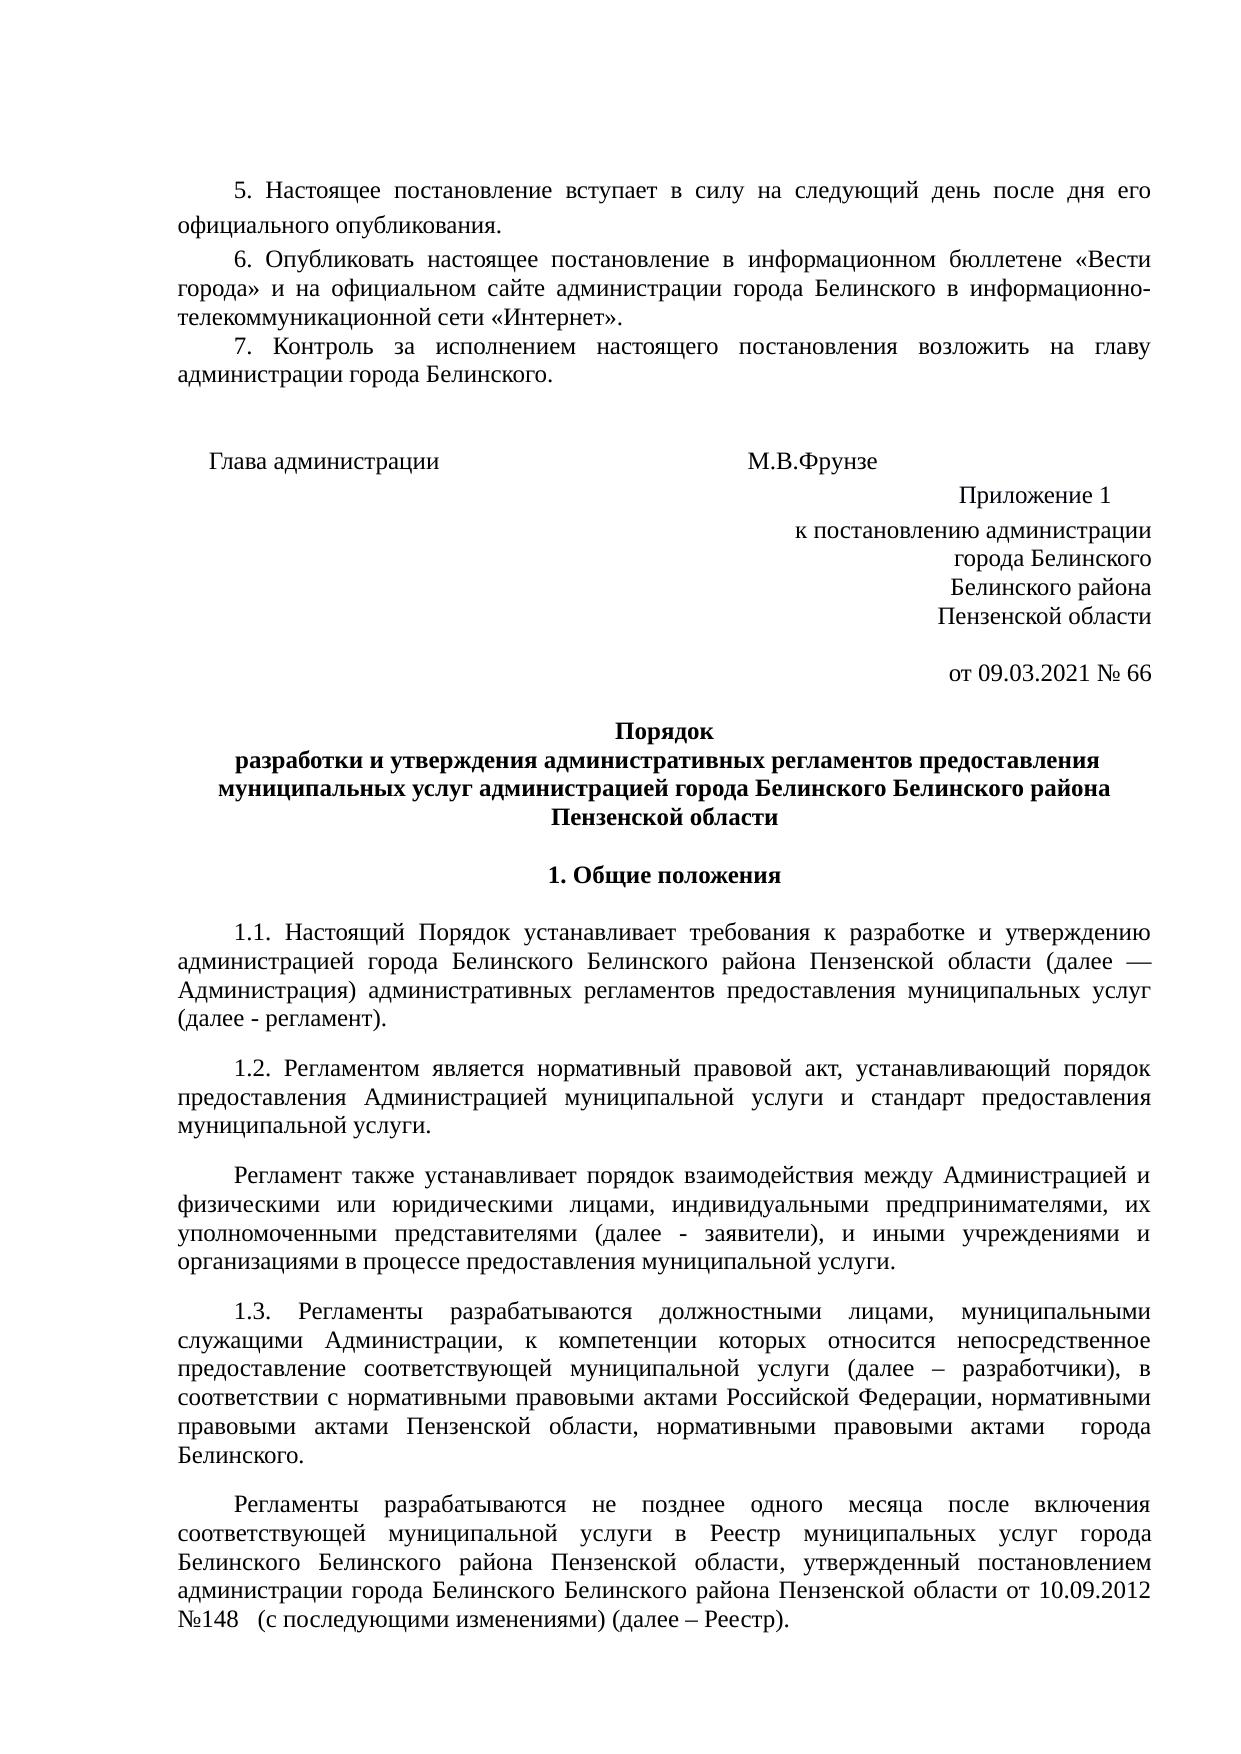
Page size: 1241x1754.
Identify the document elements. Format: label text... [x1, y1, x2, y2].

text города Белинского [177, 543, 1152, 572]
text от 09.03.2021 № 66 [177, 658, 1152, 687]
text разработки и утверждения административных регламентов предоставления муниципальных услуг администрацией города Белинского Белинского района Пензенской области [177, 745, 1152, 831]
text Регламент также устанавливает порядок взаимодействия между Администрацией и физическими или юридическими лицами, индивидуальными предпринимателями, их уполномоченными представителями (далее - заявители), и иными учреждениями и организациями в процессе предоставления муниципальной услуги. [177, 1160, 1152, 1275]
text 5. Настоящее постановление вступает в силу на следующий день после дня его официального опубликования. [177, 176, 1152, 239]
text 7. Контроль за исполнением настоящего постановления возложить на главу администрации города Белинского. [177, 331, 1152, 388]
text Белинского района [177, 572, 1152, 601]
text 1.3. Регламенты разрабатываются должностными лицами, муниципальными служащими Администрации, к компетенции которых относится непосредственное предоставление соответствующей муниципальной услуги (далее – разработчики), в соответствии с нормативными правовыми актами Российской Федерации, нормативными правовыми актами Пензенской области, нормативными правовыми актами города Белинского. [177, 1296, 1152, 1468]
text 1. Общие положения [177, 860, 1152, 888]
text Приложение 1 [177, 480, 1152, 509]
text 1.1. Настоящий Порядок устанавливает требования к разработке и утверждению администрацией города Белинского Белинского района Пензенской области (далее — Администрация) административных регламентов предоставления муниципальных услуг (далее - регламент). [177, 917, 1152, 1032]
text 1.2. Регламентом является нормативный правовой акт, устанавливающий порядок предоставления Администрацией муниципальной услуги и стандарт предоставления муниципальной услуги. [177, 1053, 1152, 1139]
text Пензенской области [177, 601, 1152, 630]
text к постановлению администрации [177, 515, 1152, 543]
text Глава администрации М.В.Фрунзе [177, 446, 1152, 474]
text 6. Опубликовать настоящее постановление в информационном бюллетене «Вести города» и на официальном сайте администрации города Белинского в информационно-телекоммуникационной сети «Интернет». [177, 244, 1152, 331]
text Порядок [177, 716, 1152, 745]
text Регламенты разрабатываются не позднее одного месяца после включения соответствующей муниципальной услуги в Реестр муниципальных услуг города Белинского Белинского района Пензенской области, утвержденный постановлением администрации города Белинского Белинского района Пензенской области от 10.09.2012 №148 (с последующими изменениями) (далее – Реестр). [177, 1489, 1152, 1633]
